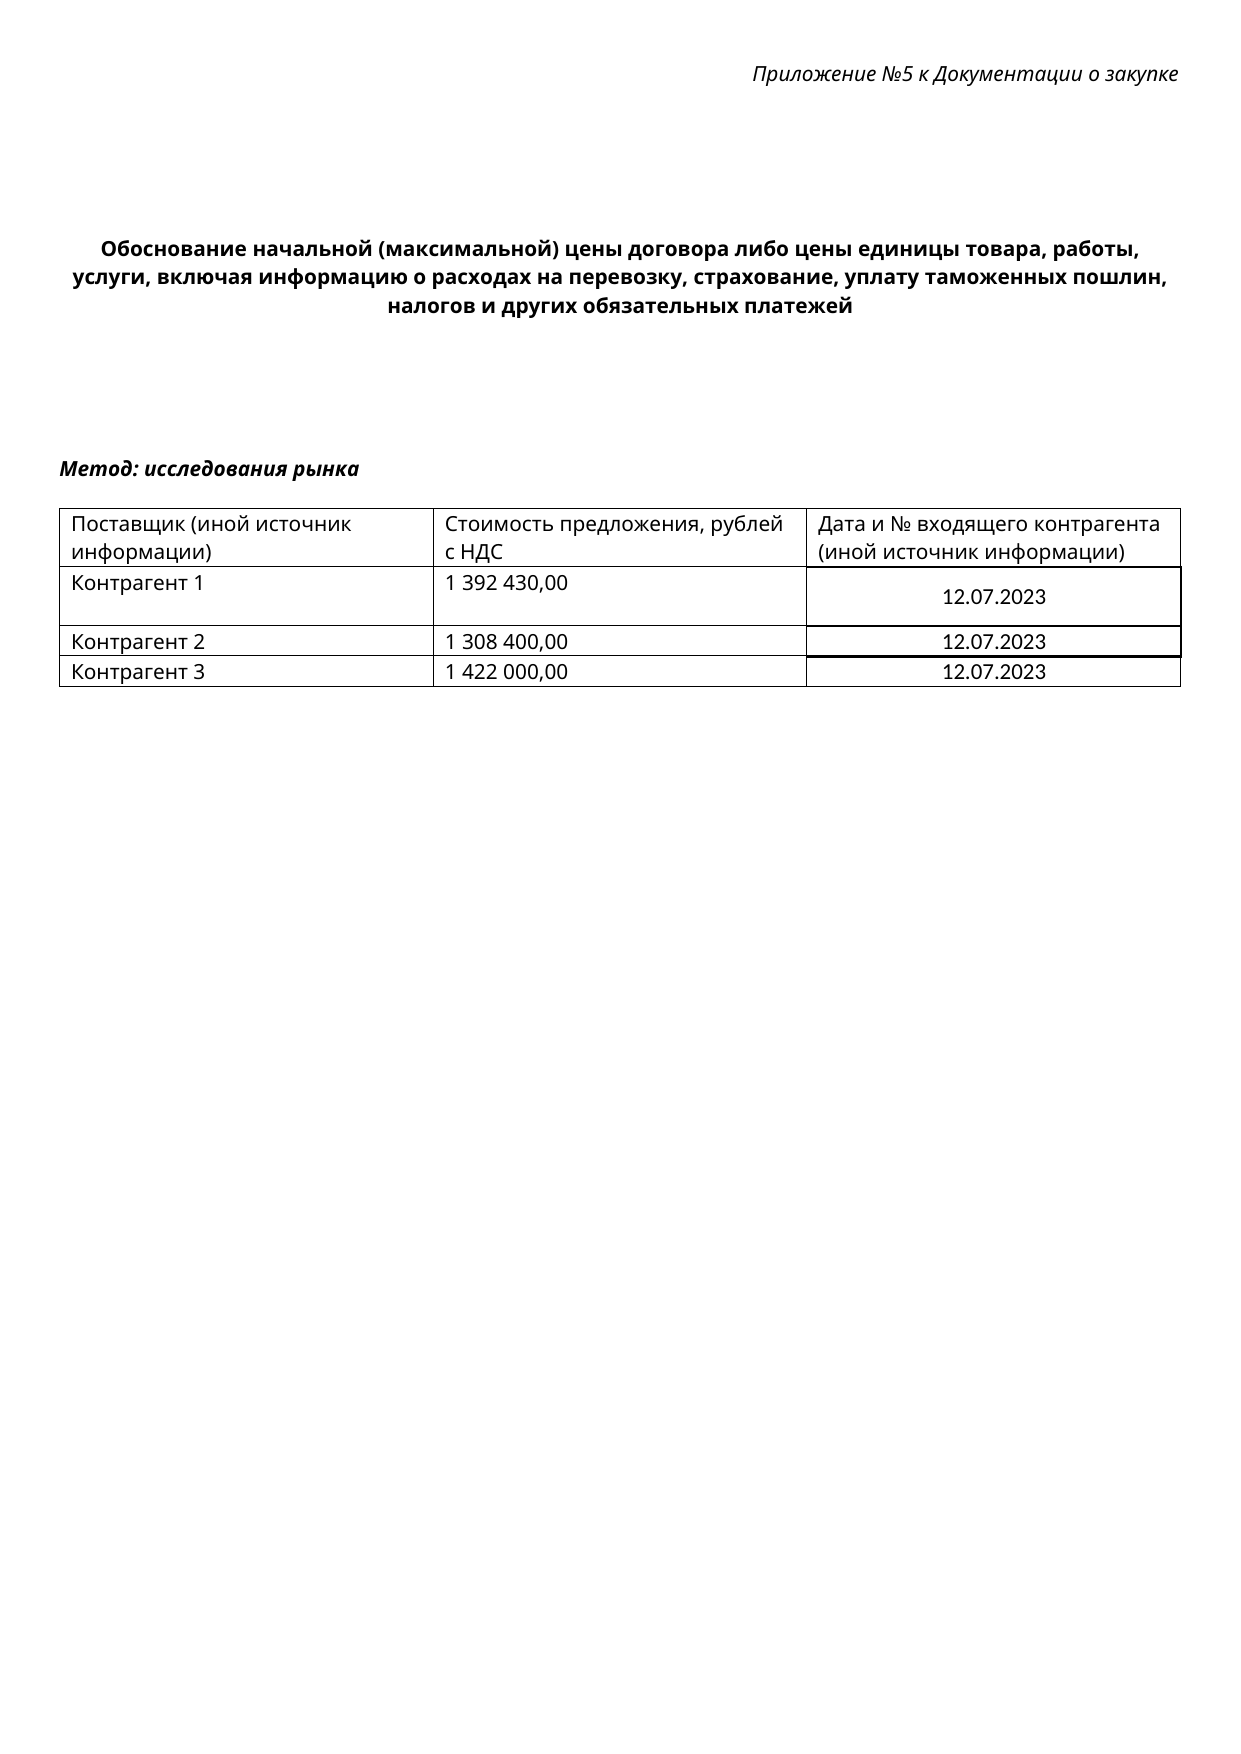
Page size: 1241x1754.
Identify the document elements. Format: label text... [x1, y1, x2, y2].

list Приложение №5 к Документации о закупке [134, 59, 1181, 87]
table_header Стоимость предложения, рублей с НДС [434, 509, 806, 566]
table_cell 12.07.2023 [807, 627, 1180, 655]
table_cell 1 422 000,00 [434, 656, 806, 686]
table_cell Контрагент 3 [60, 656, 433, 686]
text Метод: исследования рынка [59, 454, 1181, 483]
table_cell 12.07.2023 [807, 568, 1180, 625]
text Обоснование начальной (максимальной) цены договора либо цены единицы товара, работы, услуги, включая информацию о расходах на перевозку, страхование, уплату таможенных пошлин, налогов и других обязательных платежей [59, 234, 1181, 319]
table_cell 12.07.2023 [807, 658, 1180, 686]
table_header Дата и № входящего контрагента (иной источник информации) [807, 509, 1180, 566]
table_header Поставщик (иной источник информации) [60, 509, 433, 566]
table_cell 1 308 400,00 [434, 626, 806, 655]
table_cell Контрагент 2 [60, 626, 433, 655]
table_cell Контрагент 1 [60, 567, 433, 625]
table_cell 1 392 430,00 [434, 567, 806, 625]
